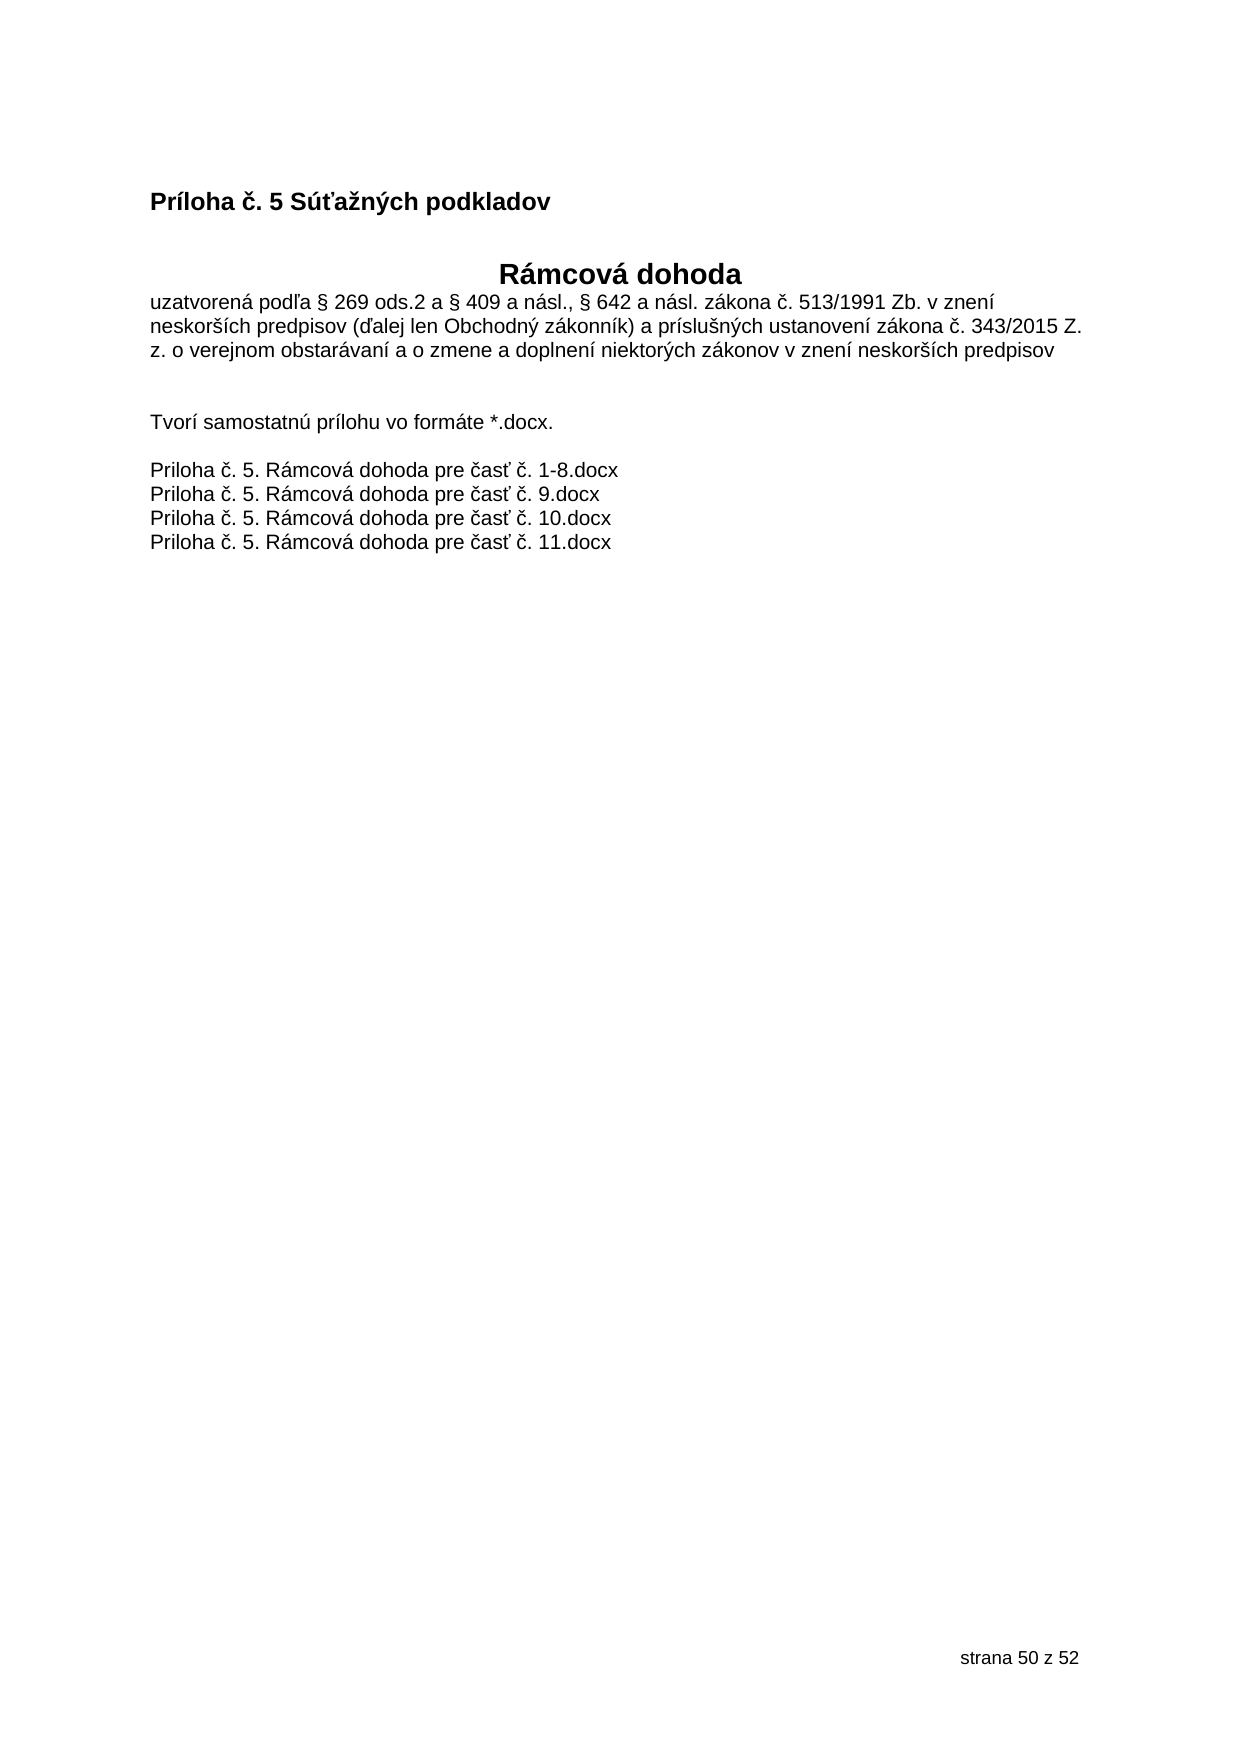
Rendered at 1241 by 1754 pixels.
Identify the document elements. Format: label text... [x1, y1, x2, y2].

text uzatvorená podľa § 269 ods.2 a § 409 a násl., § 642 a násl. zákona č. 513/1991 Zb. v znení neskorších predpisov (ďalej len Obchodný zákonník) a príslušných ustanovení zákona č. 343/2015 Z. z. o verejnom obstarávaní a o zmene a doplnení niektorých zákonov v znení neskorších predpisov [150, 290, 1090, 362]
subtitle Príloha č. 5 Súťažných podkladov [150, 187, 1090, 216]
text Priloha č. 5. Rámcová dohoda pre časť č. 9.docx [150, 482, 1090, 506]
text Tvorí samostatnú prílohu vo formáte *.docx. [150, 410, 1090, 434]
text Rámcová dohoda [150, 257, 1090, 290]
text Priloha č. 5. Rámcová dohoda pre časť č. 10.docx [150, 506, 1090, 530]
text Priloha č. 5. Rámcová dohoda pre časť č. 1-8.docx [150, 458, 1090, 482]
text Priloha č. 5. Rámcová dohoda pre časť č. 11.docx [150, 530, 1090, 554]
